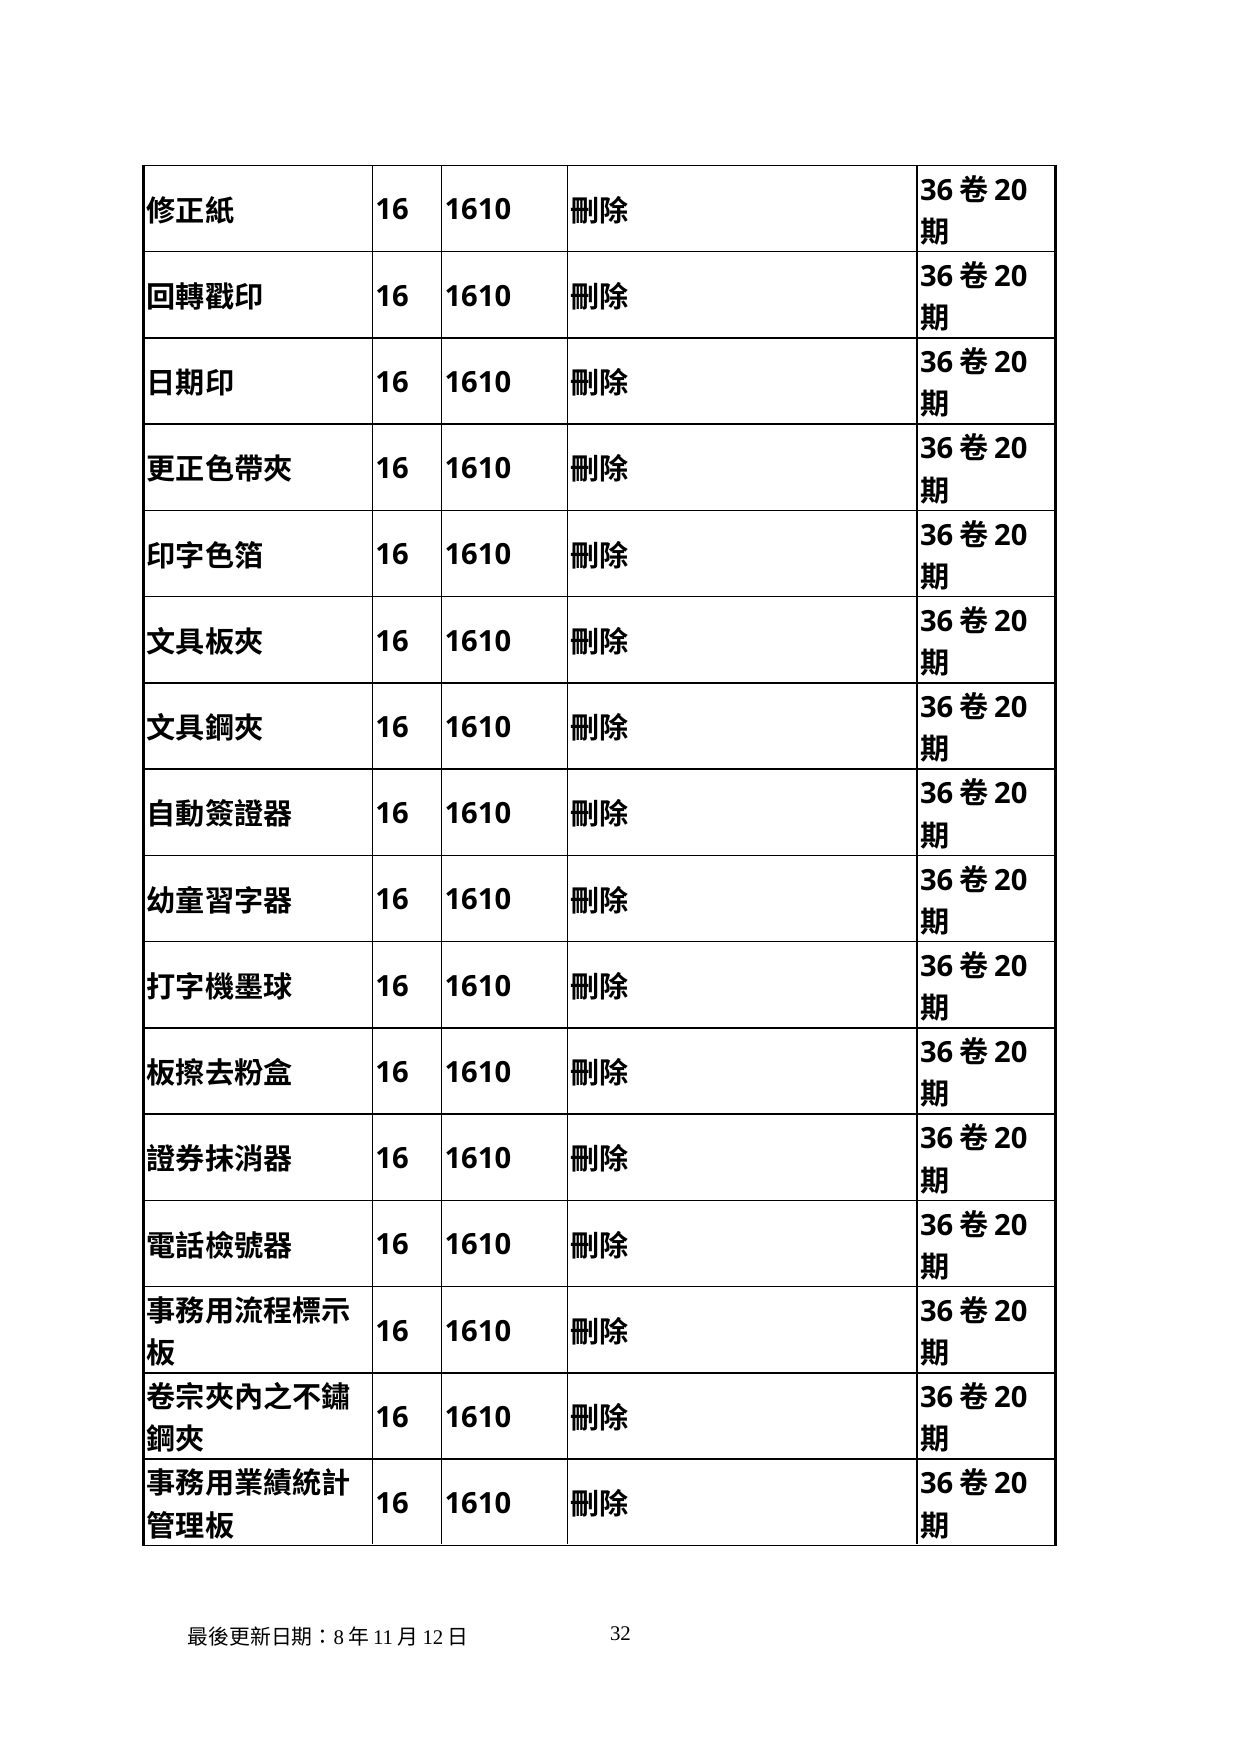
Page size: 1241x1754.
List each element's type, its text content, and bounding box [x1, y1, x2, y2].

table_cell 回轉戳印 [145, 252, 372, 337]
table_cell 刪除 [568, 1287, 916, 1372]
table_cell 日期印 [145, 339, 372, 423]
table_cell 1610 [442, 770, 567, 854]
table_cell 36卷20期 [918, 511, 1054, 596]
table_cell 修正紙 [145, 166, 372, 251]
table_cell 16 [373, 942, 441, 1027]
table_cell 刪除 [568, 597, 916, 682]
table_cell 16 [373, 684, 441, 768]
table_cell 36卷20期 [918, 856, 1054, 941]
table_cell 1610 [442, 1374, 567, 1458]
table_cell 打字機墨球 [145, 942, 372, 1027]
table_cell 文具鋼夾 [145, 684, 372, 768]
table_cell 16 [373, 1115, 441, 1199]
table_cell 卷宗夾內之不鏽鋼夾 [145, 1374, 372, 1458]
table_cell 36卷20期 [918, 1460, 1054, 1544]
table_cell 1610 [442, 1460, 567, 1544]
table_cell 1610 [442, 166, 567, 251]
table_cell 刪除 [568, 684, 916, 768]
table_cell 16 [373, 1201, 441, 1286]
table_cell 刪除 [568, 425, 916, 509]
table_cell 36卷20期 [918, 1029, 1054, 1113]
table_cell 36卷20期 [918, 1287, 1054, 1372]
table_cell 1610 [442, 597, 567, 682]
table_cell 1610 [442, 1287, 567, 1372]
table_cell 刪除 [568, 252, 916, 337]
table_cell 1610 [442, 339, 567, 423]
table_cell 16 [373, 511, 441, 596]
table_cell 更正色帶夾 [145, 425, 372, 509]
table_cell 16 [373, 1374, 441, 1458]
table_cell 36卷20期 [918, 252, 1054, 337]
table_cell 36卷20期 [918, 1201, 1054, 1286]
table_cell 1610 [442, 856, 567, 941]
table_cell 刪除 [568, 856, 916, 941]
table_cell 幼童習字器 [145, 856, 372, 941]
table_cell 刪除 [568, 942, 916, 1027]
table_cell 刪除 [568, 1029, 916, 1113]
table_cell 36卷20期 [918, 425, 1054, 509]
table_cell 16 [373, 597, 441, 682]
table_cell 自動簽證器 [145, 770, 372, 854]
table_cell 刪除 [568, 1460, 916, 1544]
table_cell 1610 [442, 942, 567, 1027]
table_cell 刪除 [568, 770, 916, 854]
table_cell 事務用流程標示板 [145, 1287, 372, 1372]
table_cell 16 [373, 856, 441, 941]
table_cell 16 [373, 1287, 441, 1372]
table_cell 36卷20期 [918, 166, 1054, 251]
table_cell 刪除 [568, 511, 916, 596]
table_cell 事務用業績統計管理板 [145, 1460, 372, 1544]
table_cell 16 [373, 166, 441, 251]
table_cell 16 [373, 252, 441, 337]
table_cell 電話檢號器 [145, 1201, 372, 1286]
table_cell 16 [373, 1029, 441, 1113]
table_cell 文具板夾 [145, 597, 372, 682]
table_cell 16 [373, 339, 441, 423]
table_cell 1610 [442, 511, 567, 596]
table_cell 36卷20期 [918, 1374, 1054, 1458]
table_cell 1610 [442, 1029, 567, 1113]
table_cell 36卷20期 [918, 597, 1054, 682]
table_cell 1610 [442, 1115, 567, 1199]
table_cell 1610 [442, 1201, 567, 1286]
table_cell 刪除 [568, 339, 916, 423]
table_cell 刪除 [568, 1115, 916, 1199]
table_cell 1610 [442, 252, 567, 337]
table_cell 36卷20期 [918, 770, 1054, 854]
table_cell 證券抹消器 [145, 1115, 372, 1199]
table_cell 刪除 [568, 1374, 916, 1458]
table_cell 36卷20期 [918, 942, 1054, 1027]
table_cell 印字色箔 [145, 511, 372, 596]
table_cell 36卷20期 [918, 339, 1054, 423]
table_cell 16 [373, 425, 441, 509]
table_cell 板擦去粉盒 [145, 1029, 372, 1113]
table_cell 刪除 [568, 1201, 916, 1286]
table_cell 36卷20期 [918, 1115, 1054, 1199]
table_cell 刪除 [568, 166, 916, 251]
table_cell 36卷20期 [918, 684, 1054, 768]
table_cell 16 [373, 1460, 441, 1544]
table_cell 16 [373, 770, 441, 854]
table_cell 1610 [442, 684, 567, 768]
table_cell 1610 [442, 425, 567, 509]
